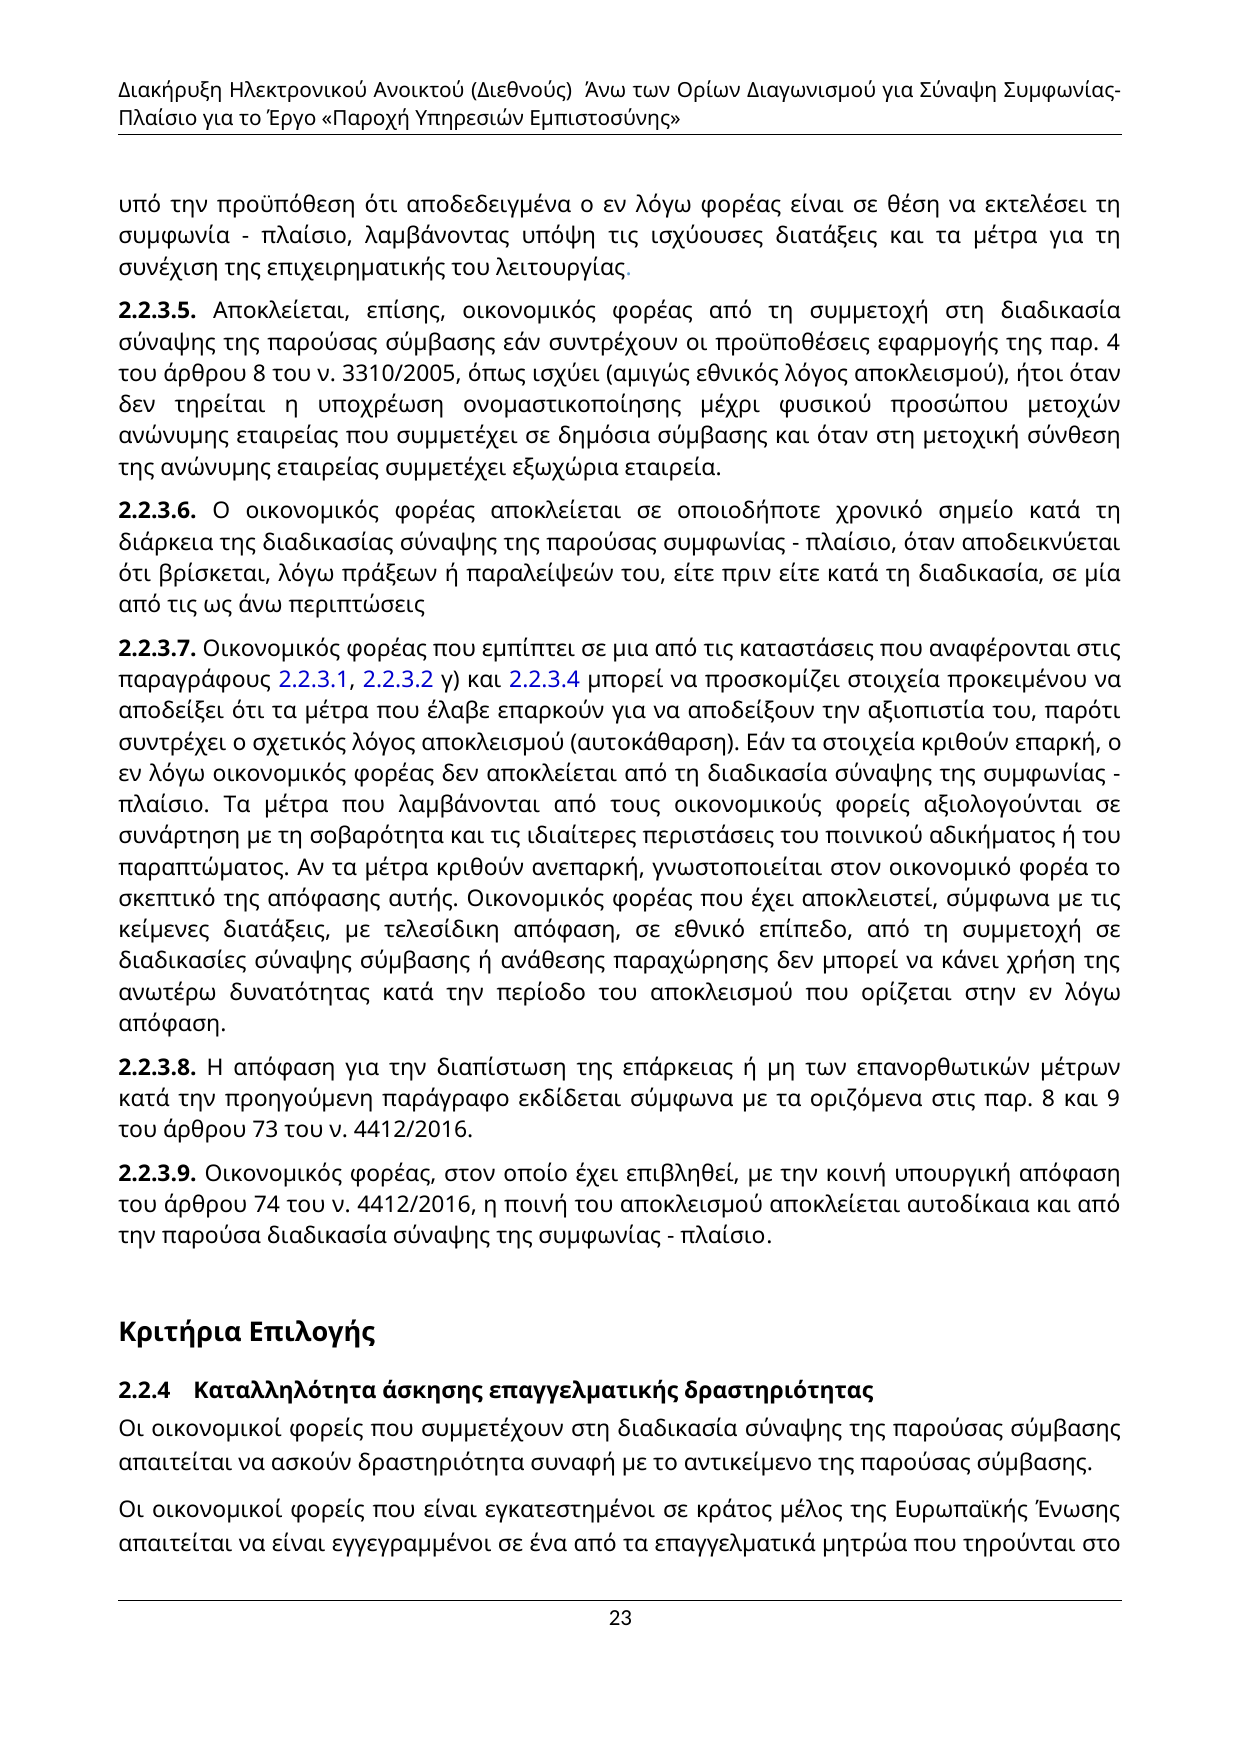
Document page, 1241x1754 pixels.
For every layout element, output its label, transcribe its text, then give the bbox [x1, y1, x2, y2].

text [118, 1493, 1122, 1559]
text 2.2.3.6. Ο οικονομικός φορέας αποκλείεται σε οποιοδήποτε χρονικό σημείο κατά τη διάρκεια της διαδικασίας σύναψης της παρούσας συμφωνίας - πλαίσιο, όταν αποδεικνύεται ότι βρίσκεται, λόγω πράξεων ή παραλείψεών του, είτε πριν είτε κατά τη διαδικασία, σε μία από τις ως άνω περιπτώσεις [118, 494, 1122, 619]
text Οι οικονομικοί φορείς που συμμετέχουν στη διαδικασία σύναψης της παρούσας σύμβασης απαιτείται να ασκούν δραστηριότητα συναφή με το αντικείμενο της παρούσας σύμβασης. [118, 1412, 1122, 1477]
text 2.2.3.5. Αποκλείεται, επίσης, οικονομικός φορέας από τη συμμετοχή στη διαδικασία σύναψης της παρούσας σύμβασης εάν συντρέχουν οι προϋποθέσεις εφαρμογής της παρ. 4 του άρθρου 8 του ν. 3310/2005, όπως ισχύει (αμιγώς εθνικός λόγος αποκλεισμού), ήτοι όταν δεν τηρείται η υποχρέωση ονομαστικοποίησης μέχρι φυσικού προσώπου μετοχών ανώνυμης εταιρείας που συμμετέχει σε δημόσια σύμβασης και όταν στη μετοχική σύνθεση της ανώνυμης εταιρείας συμμετέχει εξωχώρια εταιρεία. [118, 294, 1122, 482]
text Κριτήρια Επιλογής [118, 1312, 1122, 1349]
subtitle Καταλληλότητα άσκησης επαγγελματικής δραστηριότητας [118, 1374, 1122, 1406]
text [118, 188, 1122, 282]
text 2.2.3.9. Οικονομικός φορέας, στον οποίο έχει επιβληθεί, με την κοινή υπουργική απόφαση του άρθρου 74 του ν. 4412/2016, η ποινή του αποκλεισμού αποκλείεται αυτοδίκαια και από την παρούσα διαδικασία σύναψης της συμφωνίας - πλαίσιο. [118, 1157, 1122, 1251]
text 2.2.3.7. Οικονομικός φορέας που εμπίπτει σε μια από τις καταστάσεις που αναφέρονται στις παραγράφους 2.2.3.1, 2.2.3.2 γ) και 2.2.3.4 μπορεί να προσκομίζει στοιχεία προκειμένου να αποδείξει ότι τα μέτρα που έλαβε επαρκούν για να αποδείξουν την αξιοπιστία του, παρότι συντρέχει ο σχετικός λόγος αποκλεισμού (αυτoκάθαρση). Εάν τα στοιχεία κριθούν επαρκή, ο εν λόγω οικονομικός φορέας δεν αποκλείεται από τη διαδικασία σύναψης της συμφωνίας - πλαίσιο. Τα μέτρα που λαμβάνονται από τους οικονομικούς φορείς αξιολογούνται σε συνάρτηση με τη σοβαρότητα και τις ιδιαίτερες περιστάσεις του ποινικού αδικήματος ή του παραπτώματος. Αν τα μέτρα κριθούν ανεπαρκή, γνωστοποιείται στον οικονομικό φορέα το σκεπτικό της απόφασης αυτής. Οικονομικός φορέας που έχει αποκλειστεί, σύμφωνα με τις κείμενες διατάξεις, με τελεσίδικη απόφαση, σε εθνικό επίπεδο, από τη συμμετοχή σε διαδικασίες σύναψης σύμβασης ή ανάθεσης παραχώρησης δεν μπορεί να κάνει χρήση της ανωτέρω δυνατότητας κατά την περίοδο του αποκλεισμού που ορίζεται στην εν λόγω απόφαση. [118, 632, 1122, 1038]
text 2.2.3.8. Η απόφαση για την διαπίστωση της επάρκειας ή μη των επανορθωτικών μέτρων κατά την προηγούμενη παράγραφο εκδίδεται σύμφωνα με τα οριζόμενα στις παρ. 8 και 9 του άρθρου 73 του ν. 4412/2016. [118, 1051, 1122, 1144]
